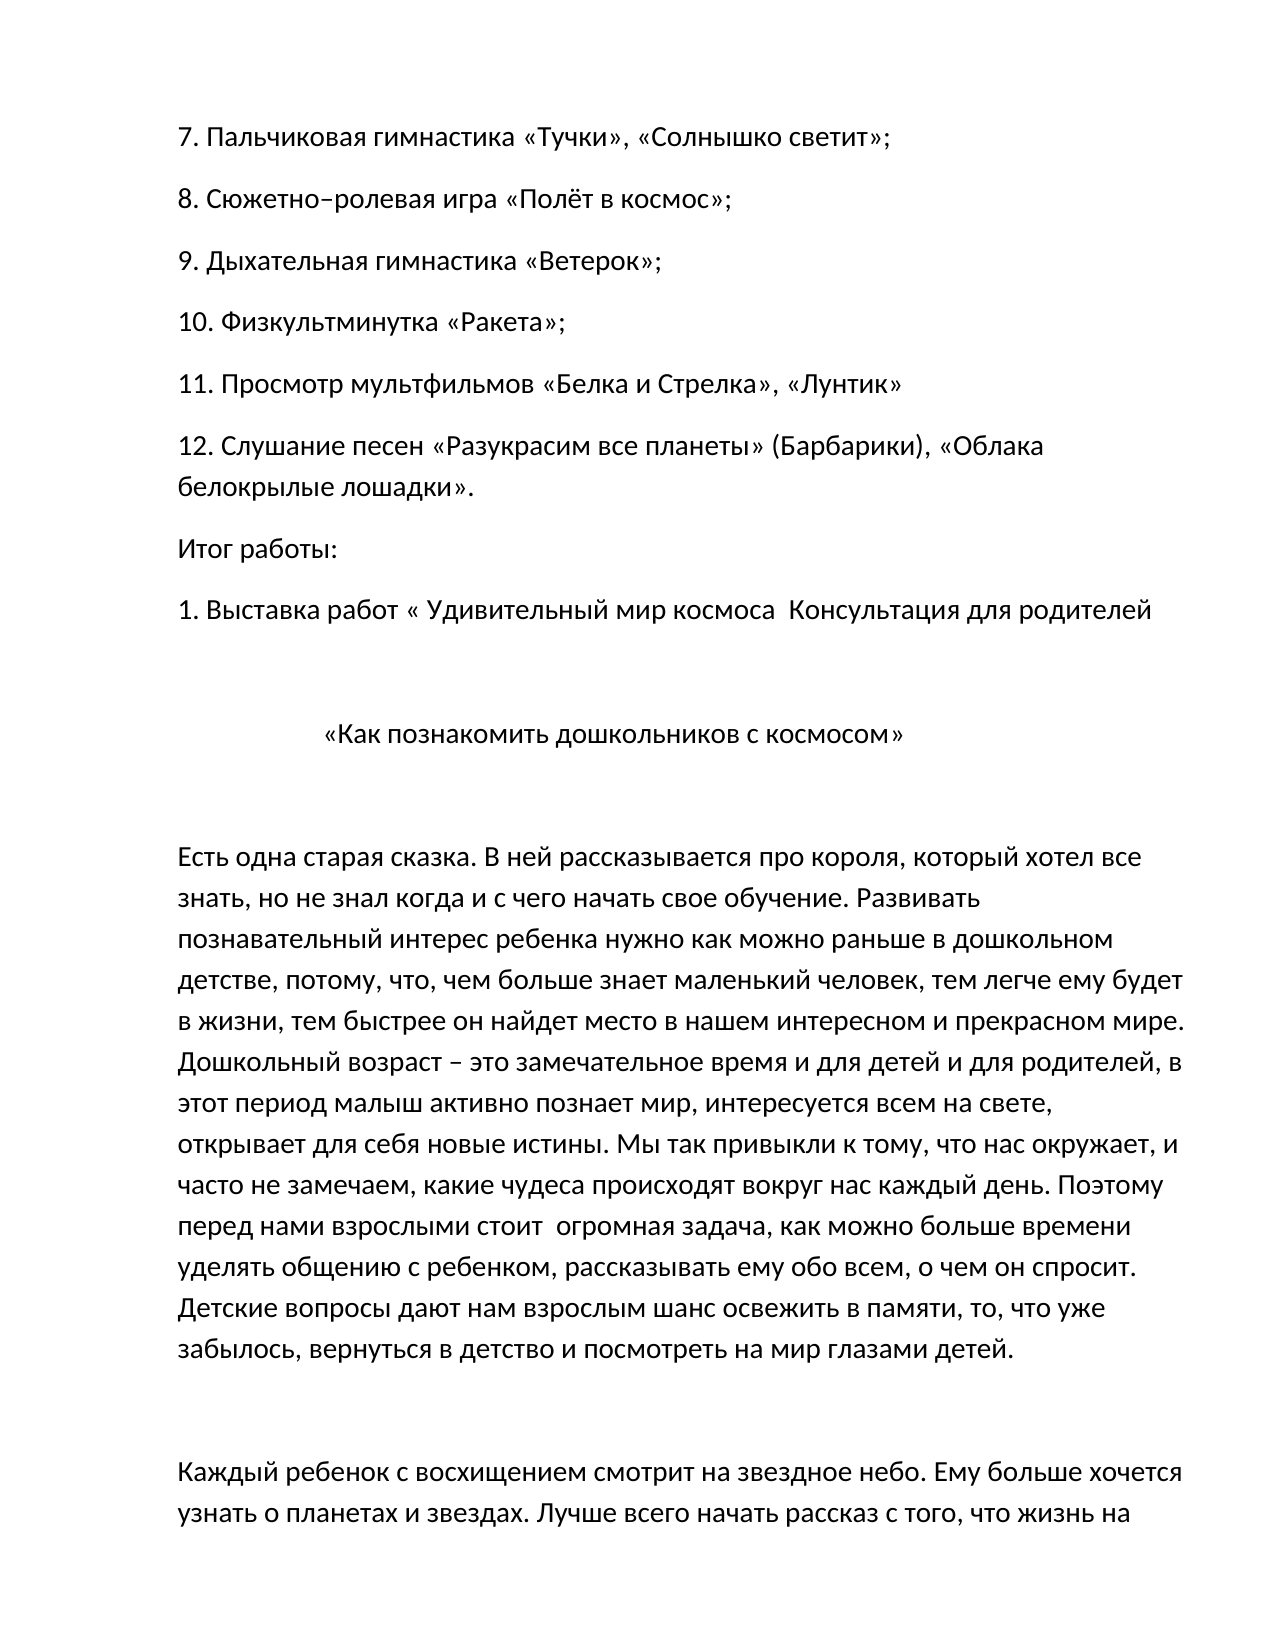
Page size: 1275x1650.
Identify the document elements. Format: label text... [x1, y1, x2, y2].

text 1. Выставка работ « Удивительный мир космоса Консультация для родителей [177, 591, 1186, 627]
text 9. Дыхательная гимнастика «Ветерок»; [177, 242, 1186, 277]
text Есть одна старая сказка. В ней рассказывается про короля, который хотел все знать, но не знал когда и с чего начать свое обучение. Развивать познавательный интерес ребенка нужно как можно раньше в дошкольном детстве, потому, что, чем больше знает маленький человек, тем легче ему будет в жизни, тем быстрее он найдет место в нашем интересном и прекрасном мире. Дошкольный возраст – это замечательное время и для детей и для родителей, в этот период малыш активно познает мир, интересуется всем на свете, открывает для себя новые истины. Мы так привыкли к тому, что нас окружает, и часто не замечаем, какие чудеса происходят вокруг нас каждый день. Поэтому перед нами взрослыми стоит огромная задача, как можно больше времени уделять общению с ребенком, рассказывать ему обо всем, о чем он спросит. Детские вопросы дают нам взрослым шанс освежить в памяти, то, что уже забылось, вернуться в детство и посмотреть на мир глазами детей. [177, 838, 1186, 1365]
text 11. Просмотр мультфильмов «Белка и Стрелка», «Лунтик» [177, 365, 1186, 401]
text 12. Слушание песен «Разукрасим все планеты» (Барбарики), «Облака белокрылые лошадки». [177, 427, 1186, 503]
text «Как познакомить дошкольников с космосом» [177, 715, 1186, 751]
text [177, 1453, 1186, 1530]
text 10. Физкультминутка «Ракета»; [177, 303, 1186, 339]
text Итог работы: [177, 530, 1186, 565]
text 7. Пальчиковая гимнастика «Тучки», «Солнышко светит»; [177, 118, 1186, 154]
text 8. Сюжетно–ролевая игра «Полёт в космос»; [177, 180, 1186, 216]
